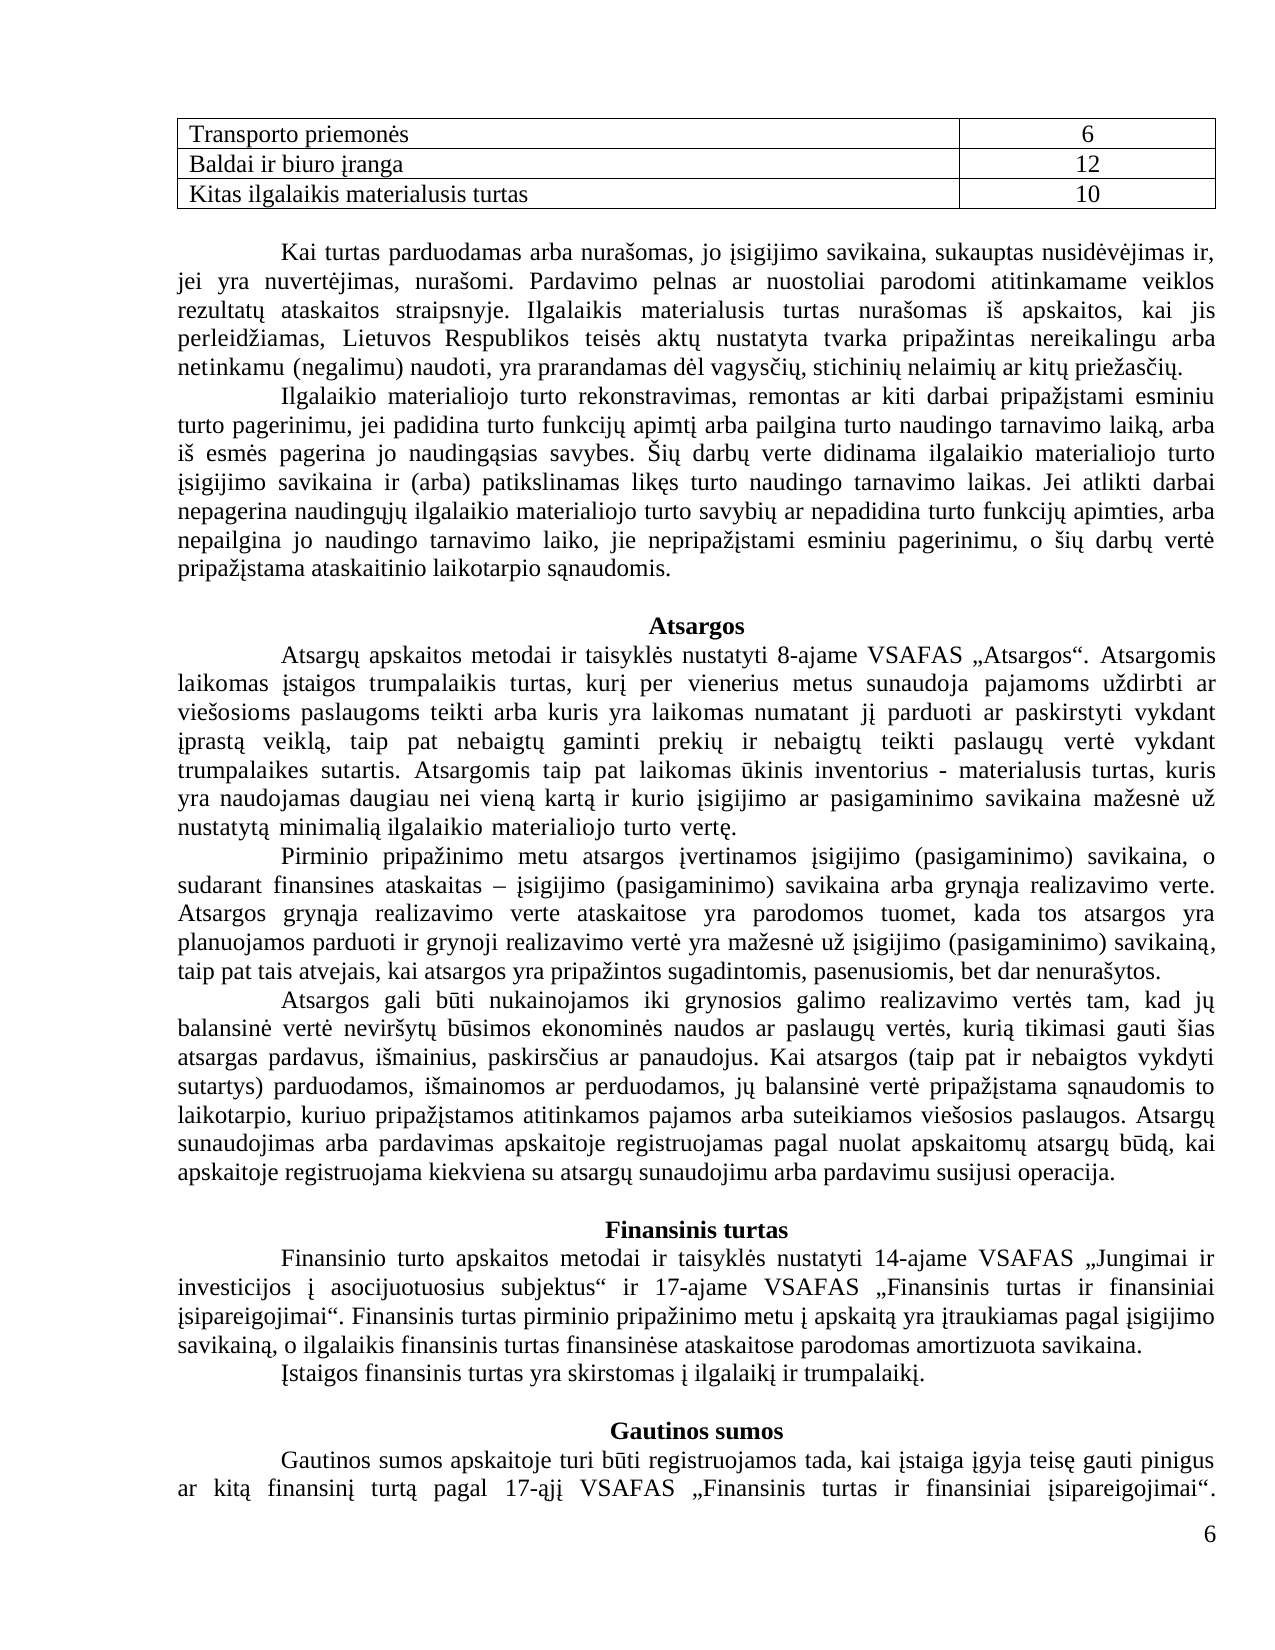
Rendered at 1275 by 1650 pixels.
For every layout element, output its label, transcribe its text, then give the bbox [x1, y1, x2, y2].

text Kai turtas parduodamas arba nurašomas, jo įsigijimo savikaina, sukauptas nusidėvėjimas ir, jei yra nuvertėjimas, nurašomi. Pardavimo pelnas ar nuostoliai parodomi atitinkamame veiklos rezultatų ataskaitos straipsnyje. Ilgalaikis materialusis turtas nurašomas iš apskaitos, kai jis perleidžiamas, Lietuvos Respublikos teisės aktų nustatyta tvarka pripažintas nereikalingu arba netinkamu (negalimu) naudoti, yra prarandamas dėl vagysčių, stichinių nelaimių ar kitų priežasčių. [177, 237, 1216, 381]
list Atsargos [177, 611, 1216, 640]
table_cell 12 [960, 149, 1215, 178]
list Finansinis turtas [177, 1215, 1216, 1243]
text Ilgalaikio materialiojo turto rekonstravimas, remontas ar kiti darbai pripažįstami esminiu turto pagerinimu, jei padidina turto funkcijų apimtį arba pailgina turto naudingo tarnavimo laiką, arba iš esmės pagerina jo naudingąsias savybes. Šių darbų verte didinama ilgalaikio materialiojo turto įsigijimo savikaina ir (arba) patikslinamas likęs turto naudingo tarnavimo laikas. Jei atlikti darbai nepagerina naudingųjų ilgalaikio materialiojo turto savybių ar nepadidina turto funkcijų apimties, arba nepailgina jo naudingo tarnavimo laiko, jie nepripažįstami esminiu pagerinimu, o šių darbų vertė pripažįstama ataskaitinio laikotarpio sąnaudomis. [177, 381, 1216, 582]
text Pirminio pripažinimo metu atsargos įvertinamos įsigijimo (pasigaminimo) savikaina, o sudarant finansines ataskaitas – įsigijimo (pasigaminimo) savikaina arba grynąja realizavimo verte. Atsargos grynąja realizavimo verte ataskaitose yra parodomos tuomet, kada tos atsargos yra planuojamos parduoti ir grynoji realizavimo vertė yra mažesnė už įsigijimo (pasigaminimo) savikainą, taip pat tais atvejais, kai atsargos yra pripažintos sugadintomis, pasenusiomis, bet dar nenurašytos. [177, 841, 1216, 985]
table_cell Baldai ir biuro įranga [178, 149, 959, 178]
text Atsargos gali būti nukainojamos iki grynosios galimo realizavimo vertės tam, kad jų balansinė vertė neviršytų būsimos ekonominės naudos ar paslaugų vertės, kurią tikimasi gauti šias atsargas pardavus, išmainius, paskirsčius ar panaudojus. Kai atsargos (taip pat ir nebaigtos vykdyti sutartys) parduodamos, išmainomos ar perduodamos, jų balansinė vertė pripažįstama sąnaudomis to laikotarpio, kuriuo pripažįstamos atitinkamos pajamos arba suteikiamos viešosios paslaugos. Atsargų sunaudojimas arba pardavimas apskaitoje registruojamas pagal nuolat apskaitomų atsargų būdą, kai apskaitoje registruojama kiekviena su atsargų sunaudojimu arba pardavimu susijusi operacija. [177, 985, 1216, 1186]
text Atsargų apskaitos metodai ir taisyklės nustatyti 8-ajame VSAFAS „Atsargos“. Atsargomis laikomas įstaigos trumpalaikis turtas, kurį per vienerius metus sunaudoja pajamoms uždirbti ar viešosioms paslaugoms teikti arba kuris yra laikomas numatant jį parduoti ar paskirstyti vykdant įprastą veiklą, taip pat nebaigtų gaminti prekių ir nebaigtų teikti paslaugų vertė vykdant trumpalaikes sutartis. Atsargomis taip pat laikomas ūkinis inventorius - materialusis turtas, kuris yra naudojamas daugiau nei vieną kartą ir kurio įsigijimo ar pasigaminimo savikaina mažesnė už nustatytą minimalią ilgalaikio materialiojo turto vertę. [177, 640, 1216, 841]
list Gautinos sumos [177, 1416, 1216, 1445]
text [177, 1445, 1216, 1502]
table_cell 10 [960, 179, 1215, 207]
text Įstaigos finansinis turtas yra skirstomas į ilgalaikį ir trumpalaikį. [177, 1358, 1216, 1387]
table_cell Transporto priemonės [178, 119, 959, 148]
table_cell Kitas ilgalaikis materialusis turtas [178, 179, 959, 207]
text Finansinio turto apskaitos metodai ir taisyklės nustatyti 14-ajame VSAFAS „Jungimai ir investicijos į asocijuotuosius subjektus“ ir 17-ajame VSAFAS „Finansinis turtas ir finansiniai įsipareigojimai“. Finansinis turtas pirminio pripažinimo metu į apskaitą yra įtraukiamas pagal įsigijimo savikainą, o ilgalaikis finansinis turtas finansinėse ataskaitose parodomas amortizuota savikaina. [177, 1243, 1216, 1358]
table_cell 6 [960, 119, 1215, 148]
